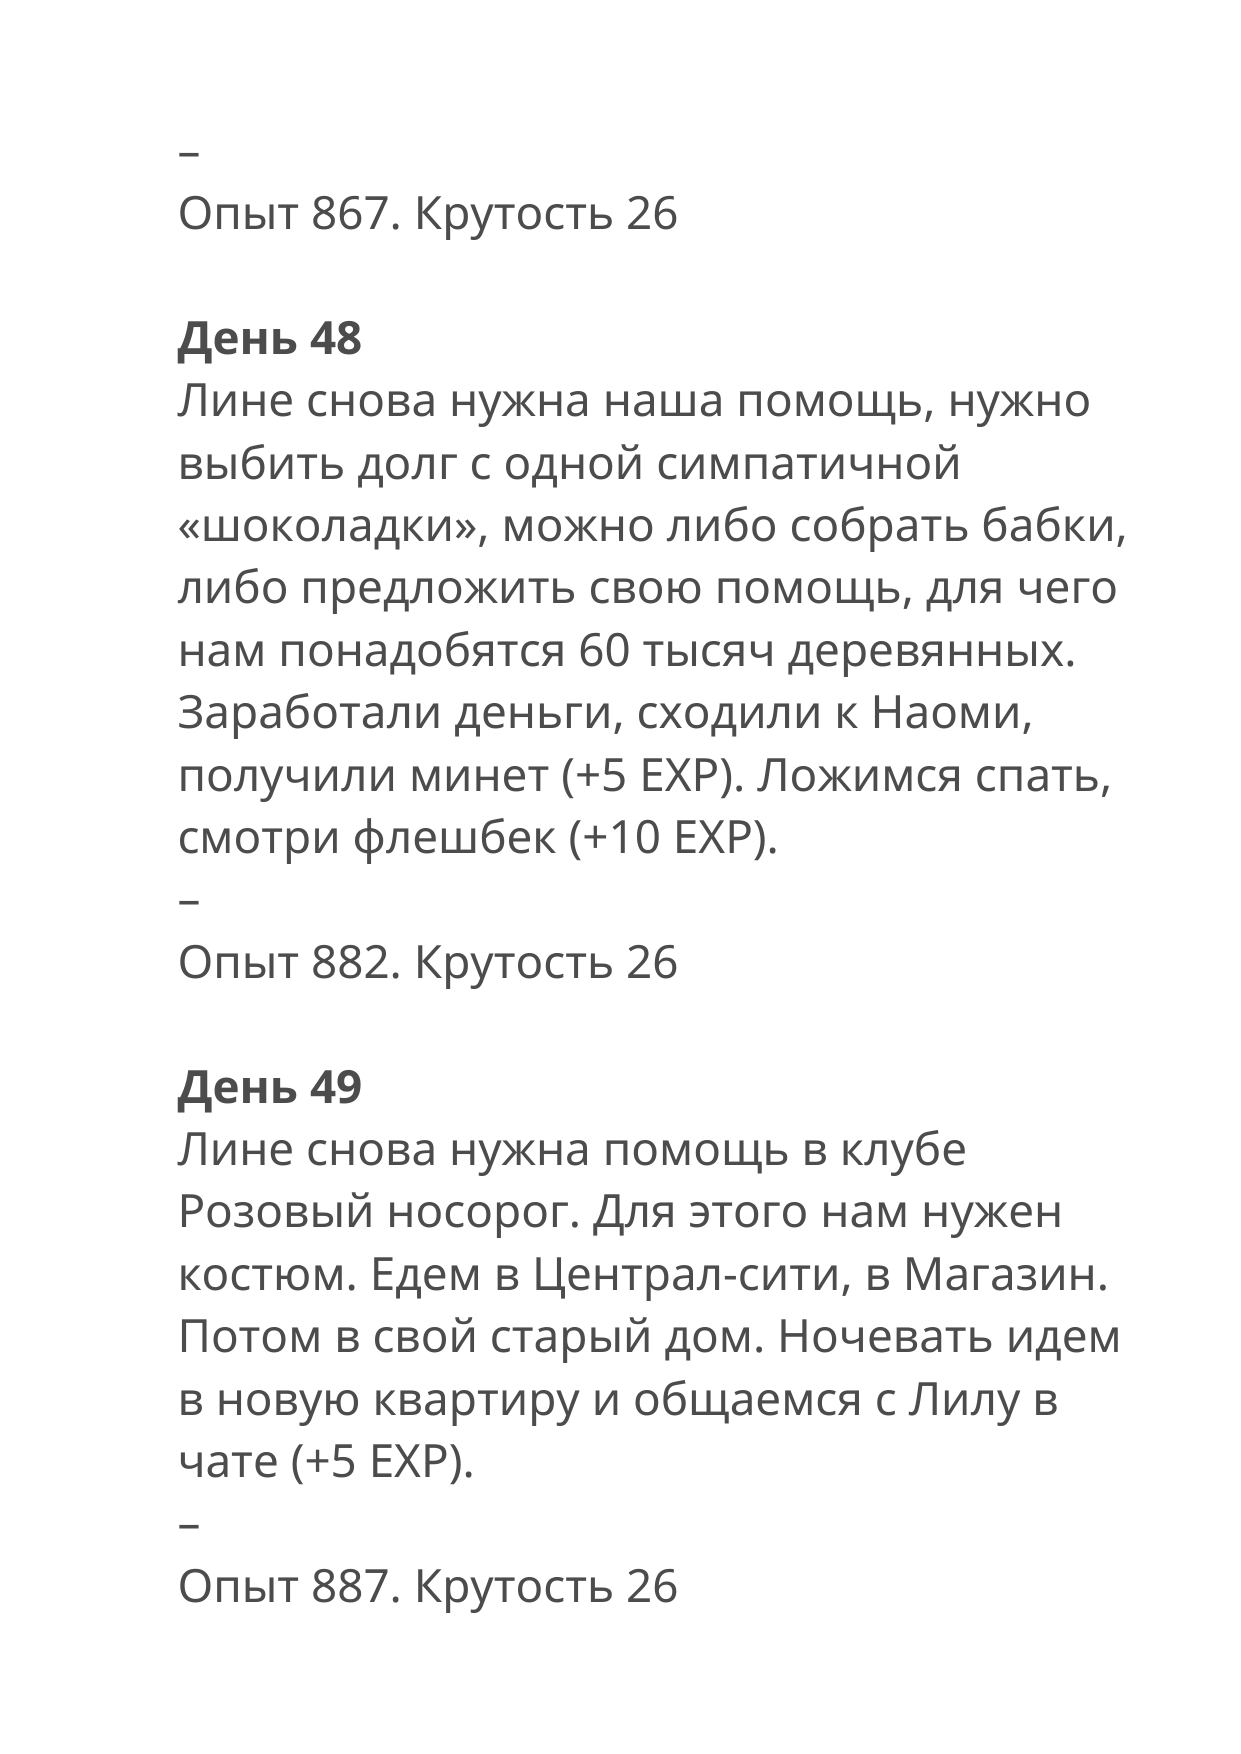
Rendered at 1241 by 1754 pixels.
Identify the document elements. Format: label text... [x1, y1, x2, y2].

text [177, 118, 1152, 243]
text День 48 Лине снова нужна наша помощь, нужно выбить долг с одной симпатичной «шоколадки», можно либо собрать бабки, либо предложить свою помощь, для чего нам понадобятся 60 тысяч деревянных. Заработали деньги, сходили к Наоми, получили минет (+5 EXP). Ложимся спать, смотри флешбек (+10 ЕХР). – Опыт 882. Крутость 26 [177, 243, 1152, 992]
text День 49 Лине снова нужна помощь в клубе Розовый носорог. Для этого нам нужен костюм. Едем в Централ-сити, в Магазин. Потом в свой старый дом. Ночевать идем в новую квартиру и общаемся с Лилу в чате (+5 EXP). – Опыт 887. Крутость 26 [177, 992, 1152, 1616]
